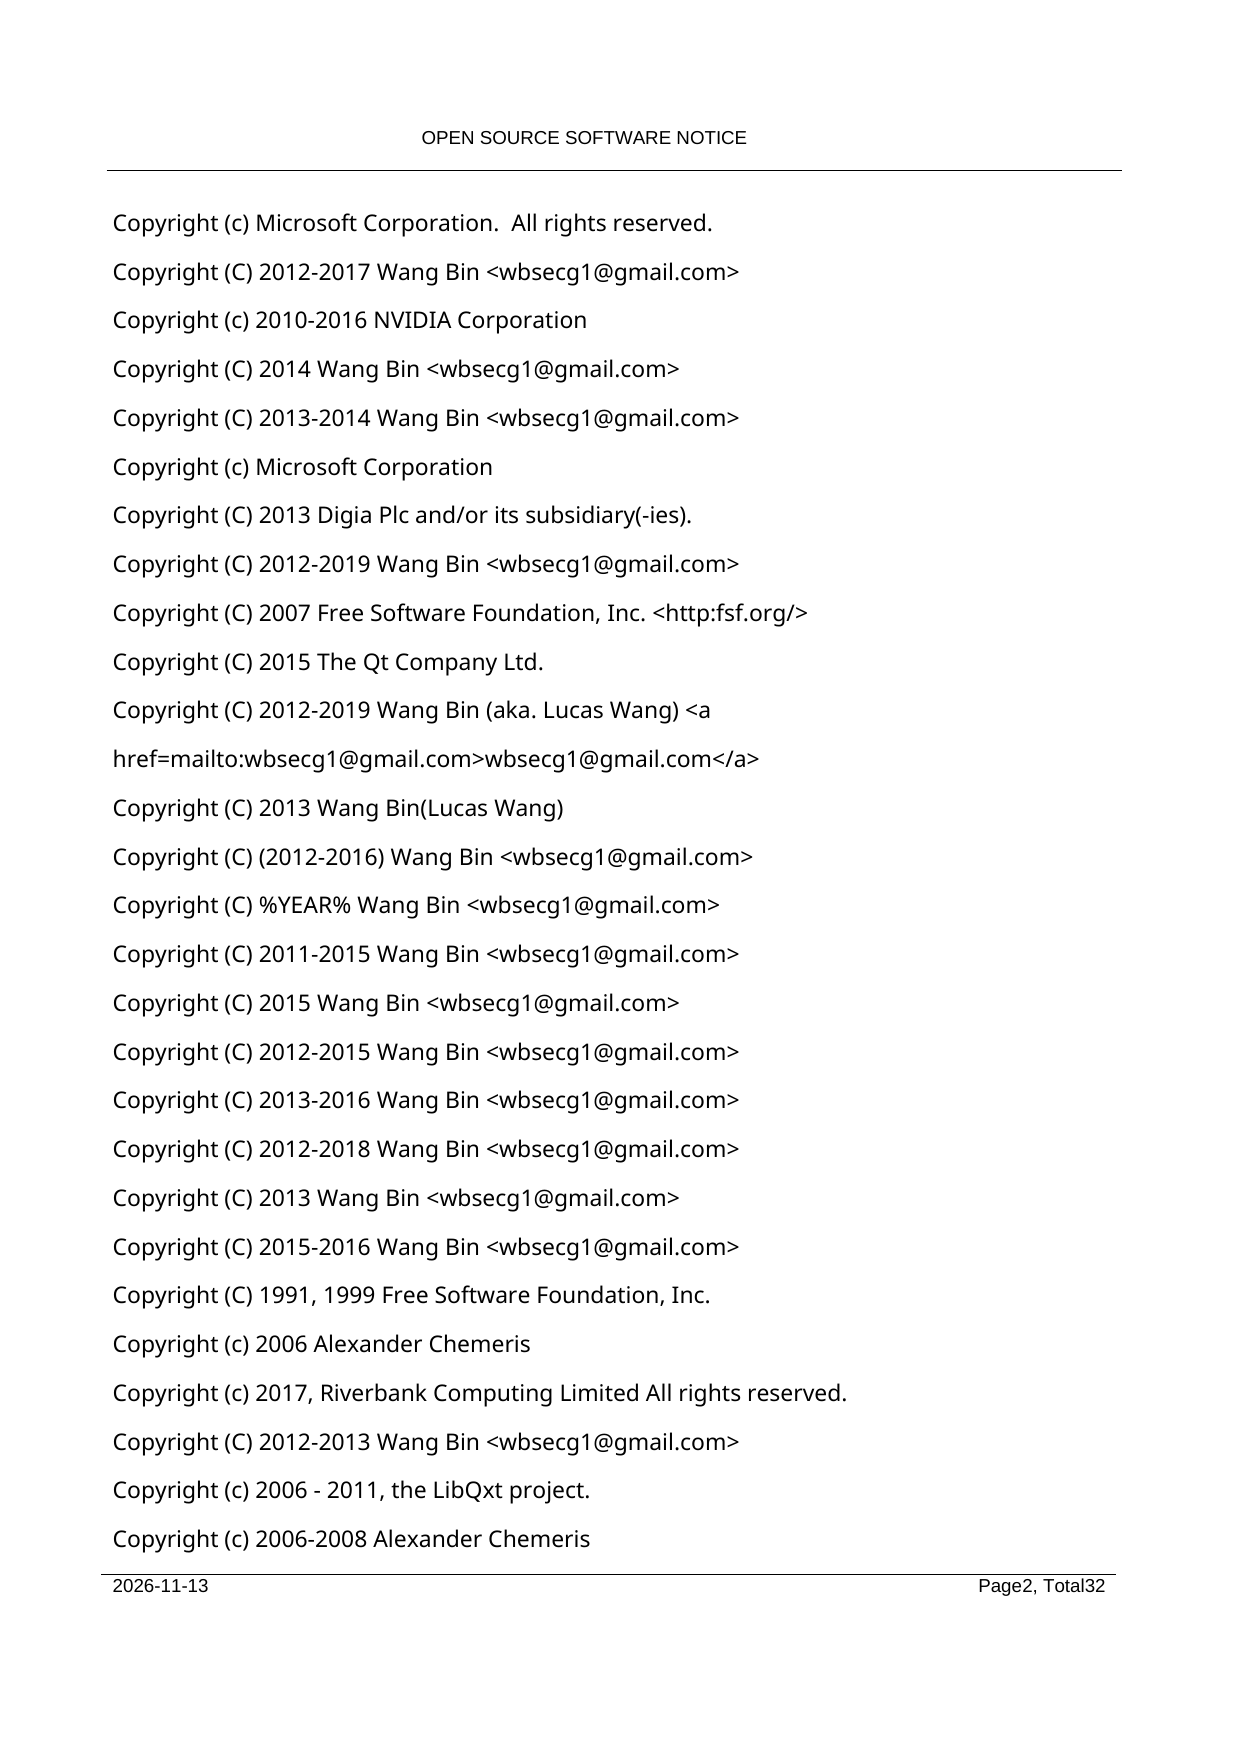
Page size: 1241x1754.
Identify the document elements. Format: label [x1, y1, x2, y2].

text [112, 206, 1128, 1555]
